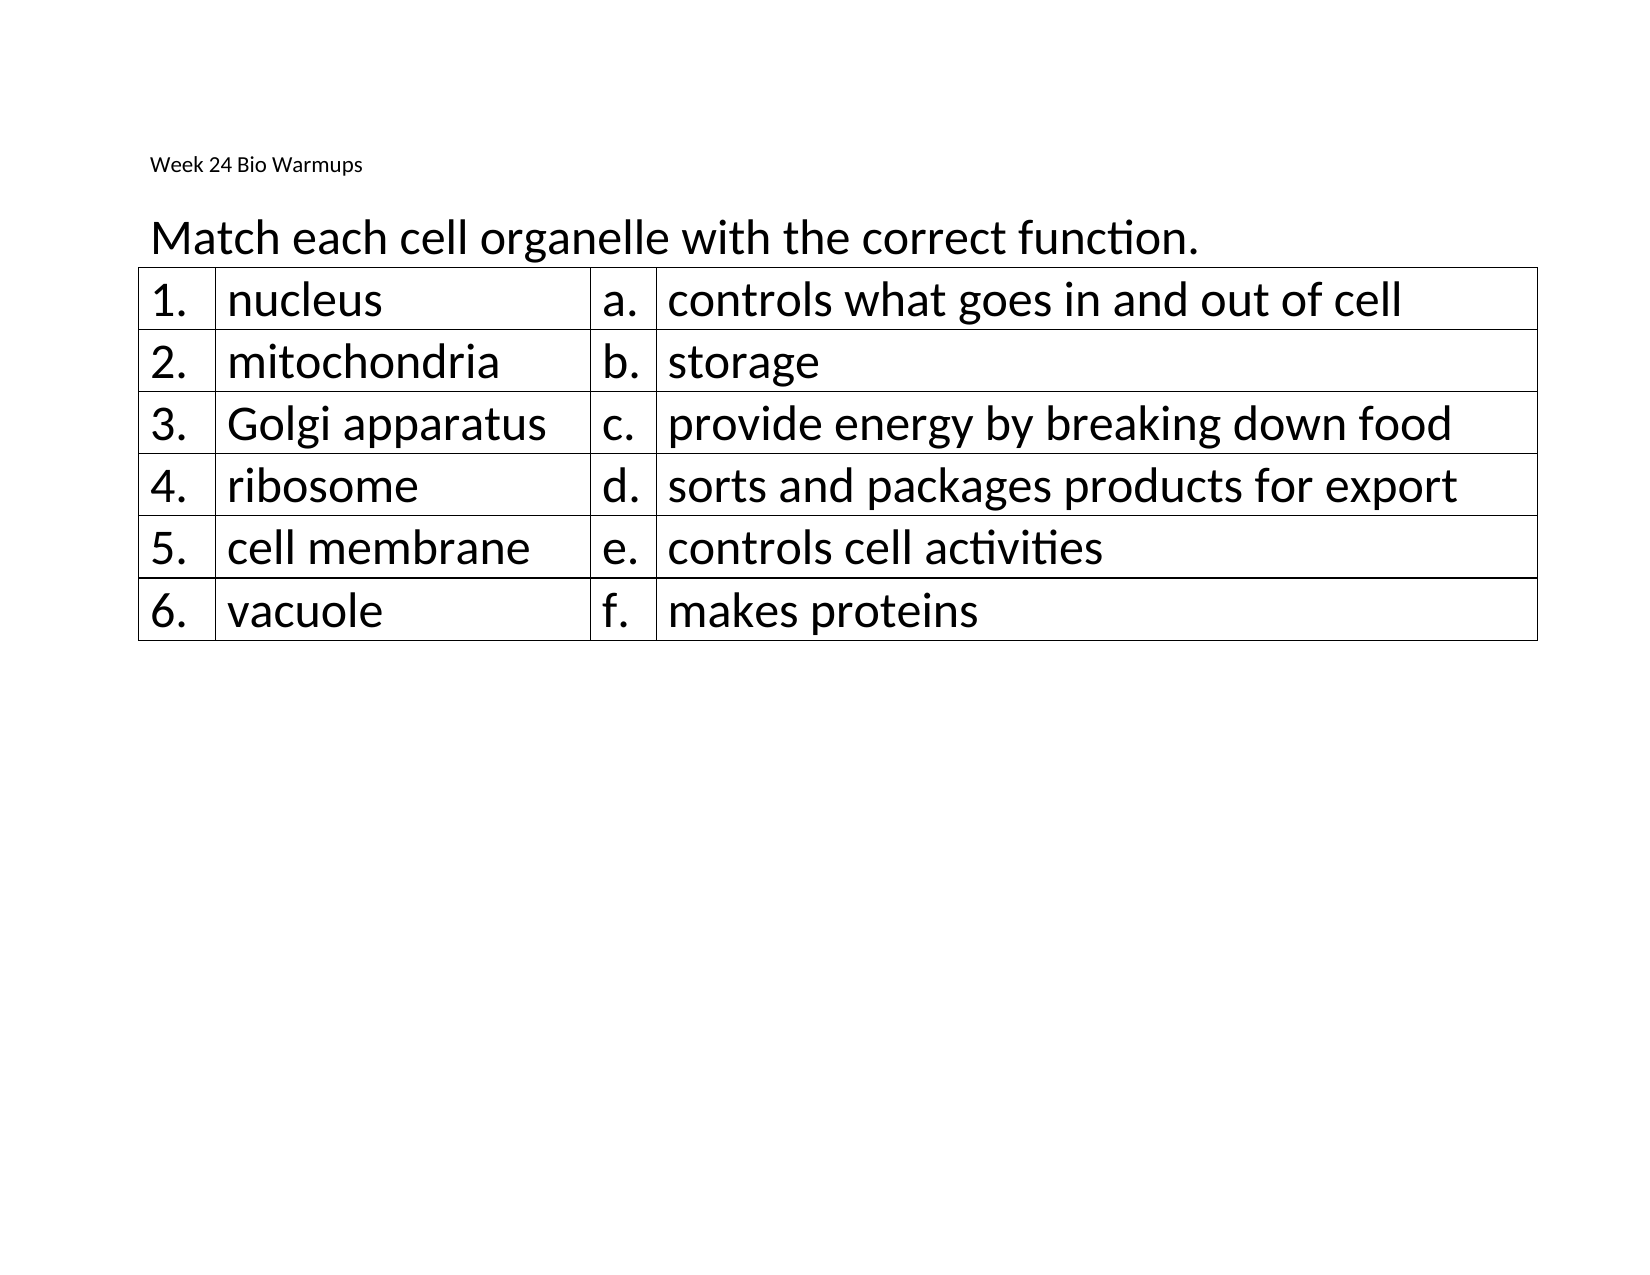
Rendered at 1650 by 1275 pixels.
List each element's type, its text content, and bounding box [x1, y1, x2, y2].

table_cell 3. [139, 392, 215, 453]
table_header 1. [139, 268, 215, 329]
table_header a. [591, 268, 656, 329]
table_cell e. [591, 516, 656, 577]
table_cell 6. [139, 579, 215, 639]
table_cell b. [591, 330, 656, 391]
table_cell Golgi apparatus [216, 392, 590, 453]
text Week 24 Bio Warmups [150, 150, 1500, 178]
table_cell controls cell activities [657, 516, 1537, 577]
table_cell d. [591, 454, 656, 515]
table_cell storage [657, 330, 1537, 391]
table_cell 4. [139, 454, 215, 515]
table_cell vacuole [216, 579, 590, 639]
table_cell 2. [139, 330, 215, 391]
table_cell ribosome [216, 454, 590, 515]
table_cell 5. [139, 516, 215, 577]
table_cell sorts and packages products for export [657, 454, 1537, 515]
table_cell c. [591, 392, 656, 453]
text Match each cell organelle with the correct function. [150, 206, 1500, 267]
table_cell cell membrane [216, 516, 590, 577]
table_cell f. [591, 579, 656, 639]
table_header controls what goes in and out of cell [657, 268, 1537, 329]
table_cell provide energy by breaking down food [657, 392, 1537, 453]
table_header nucleus [216, 268, 590, 329]
table_cell makes proteins [657, 579, 1537, 639]
table_cell mitochondria [216, 330, 590, 391]
